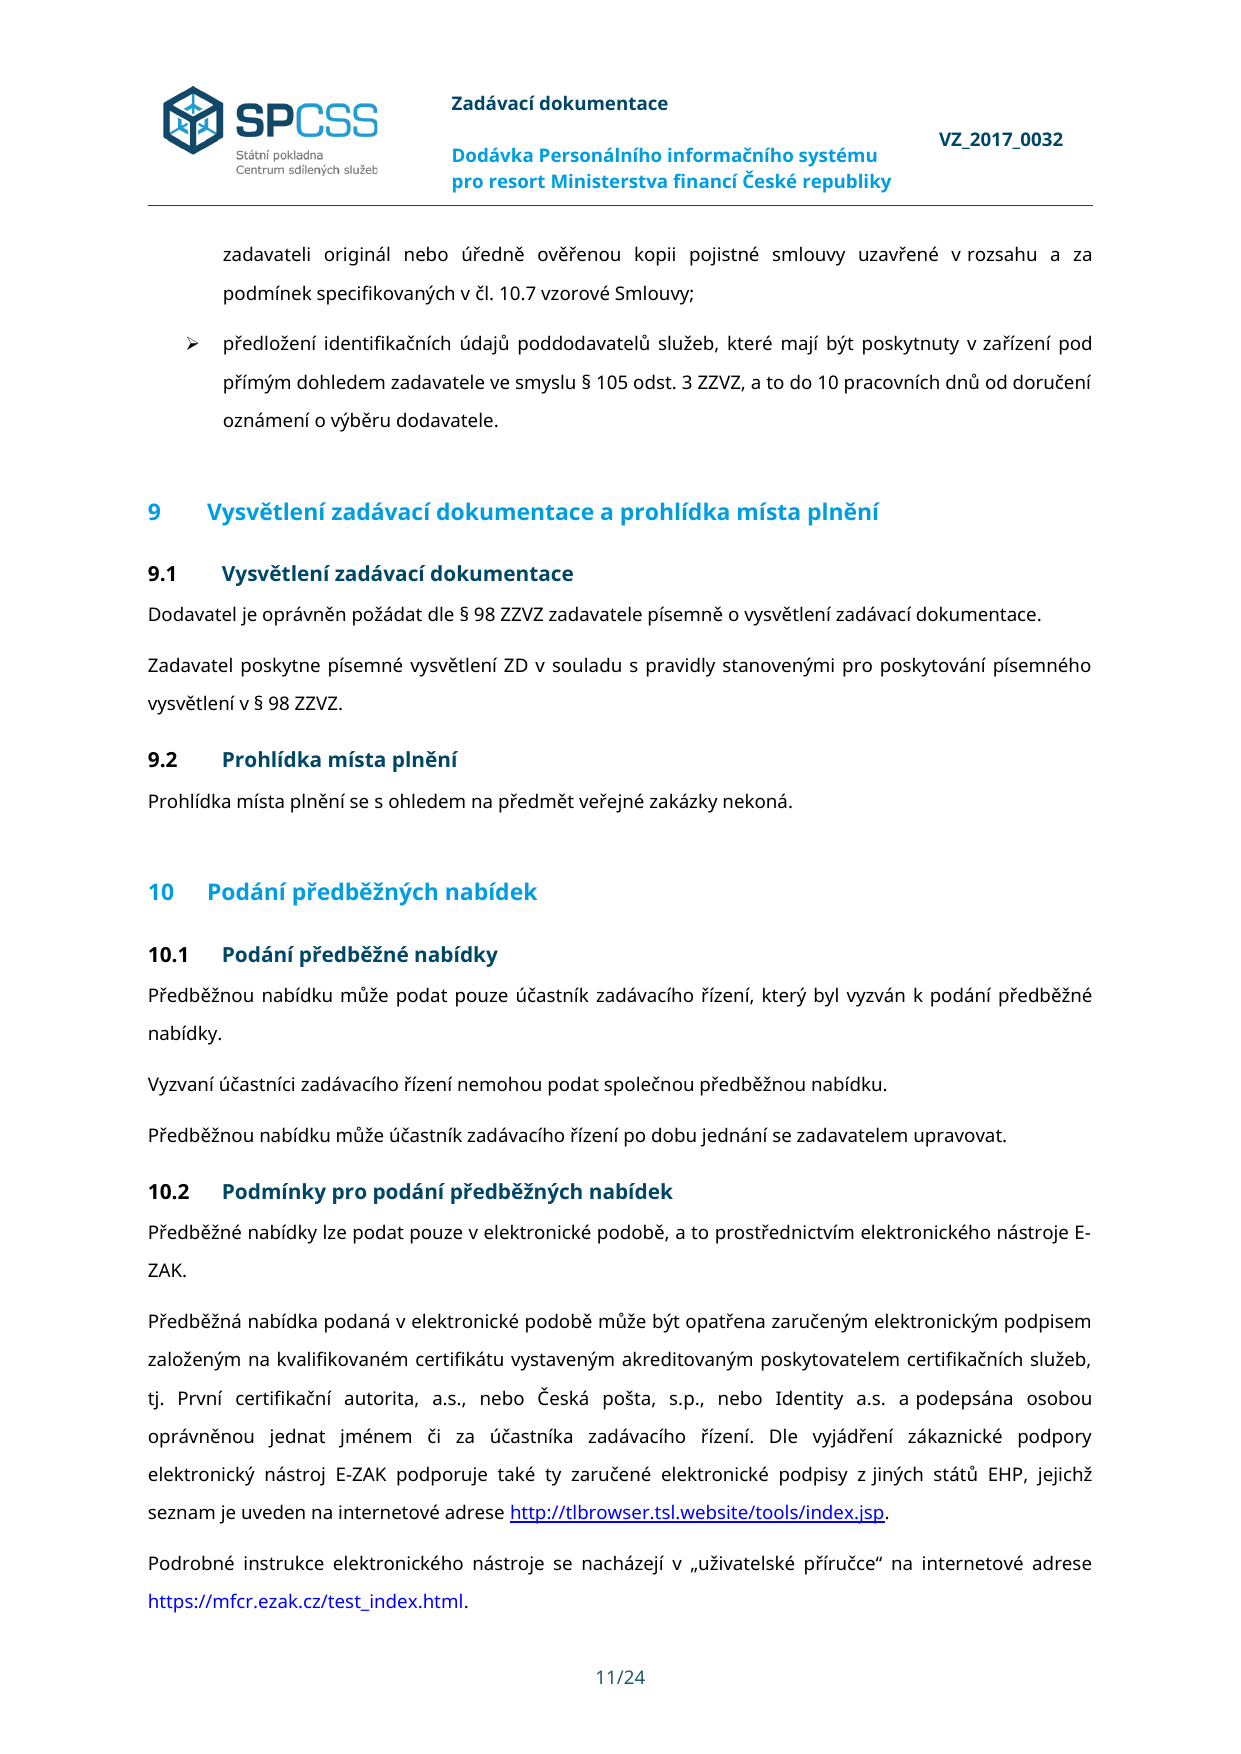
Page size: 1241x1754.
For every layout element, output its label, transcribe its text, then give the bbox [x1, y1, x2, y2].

list předložení identifikačních údajů poddodavatelů služeb, které mají být poskytnuty v zařízení pod přímým dohledem zadavatele ve smyslu § 105 odst. 3 ZZVZ, a to do 10 pracovních dnů od doručení oznámení o výběru dodavatele. [185, 331, 1092, 433]
text Předběžná nabídka podaná v elektronické podobě může být opatřena zaručeným elektronickým podpisem založeným na kvalifikovaném certifikátu vystaveným akreditovaným poskytovatelem certifikačních služeb, tj. První certifikační autorita, a.s., nebo Česká pošta, s.p., nebo Identity a.s. a podepsána osobou oprávněnou jednat jménem či za účastníka zadávacího řízení. Dle vyjádření zákaznické podpory elektronický nástroj E-ZAK podporuje také ty zaručené elektronické podpisy z jiných států EHP, jejichž seznam je uveden na internetové adrese http://tlbrowser.tsl.website/tools/index.jsp. [148, 1308, 1092, 1525]
subtitle Vysvětlení zadávací dokumentace [148, 559, 1092, 587]
subtitle Podání předběžných nabídek [148, 876, 1092, 907]
text Předběžnou nabídku může podat pouze účastník zadávacího řízení, který byl vyzván k podání předběžné nabídky. [148, 982, 1092, 1046]
text Předběžnou nabídku může účastník zadávacího řízení po dobu jednání se zadavatelem upravovat. [148, 1122, 1092, 1148]
text Zadavatel poskytne písemné vysvětlení ZD v souladu s pravidly stanovenými pro poskytování písemného vysvětlení v § 98 ZZVZ. [148, 652, 1092, 716]
picture [163, 86, 378, 176]
text Podrobné instrukce elektronického nástroje se nacházejí v „uživatelské příručce“ na internetové adrese https://mfcr.ezak.cz/test_index.html. [148, 1550, 1092, 1614]
subtitle Podání předběžné nabídky [148, 940, 1092, 968]
subtitle Vysvětlení zadávací dokumentace a prohlídka místa plnění [148, 495, 1092, 527]
text Dodavatel je oprávněn požádat dle § 98 ZZVZ zadavatele písemně o vysvětlení zadávací dokumentace. [148, 602, 1092, 627]
subtitle Podmínky pro podání předběžných nabídek [148, 1177, 1092, 1205]
text Vyzvaní účastníci zadávacího řízení nemohou podat společnou předběžnou nabídku. [148, 1071, 1092, 1097]
text Prohlídka místa plnění se s ohledem na předmět veřejné zakázky nekoná. [148, 788, 1092, 813]
subtitle Prohlídka místa plnění [148, 745, 1092, 774]
text Předběžné nabídky lze podat pouze v elektronické podobě, a to prostřednictvím elektronického nástroje E-ZAK. [148, 1219, 1092, 1283]
